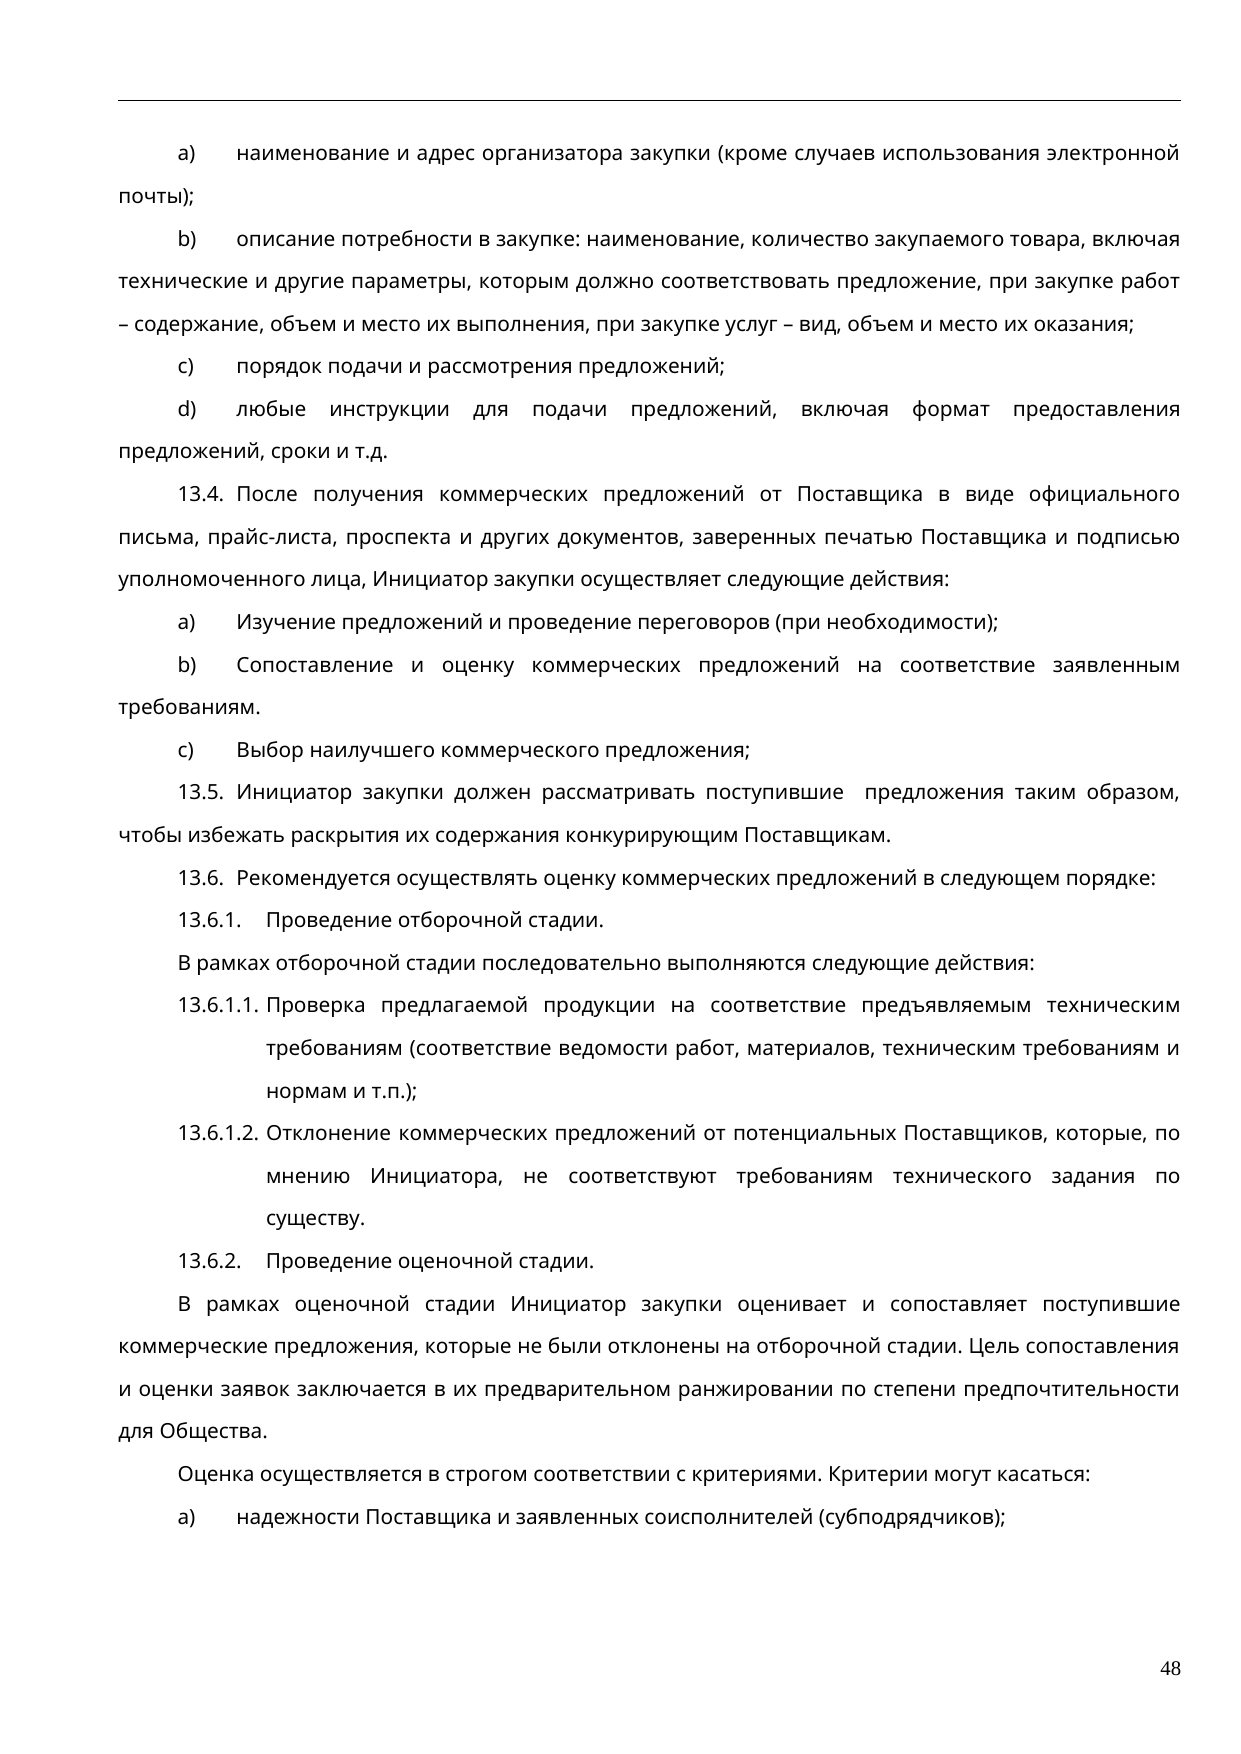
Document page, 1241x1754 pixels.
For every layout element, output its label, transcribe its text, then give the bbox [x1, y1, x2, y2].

text Рекомендуется осуществлять оценку коммерческих предложений в следующем порядке: [118, 863, 1181, 891]
text порядок подачи и рассмотрения предложений; [118, 351, 1181, 380]
text Инициатор закупки должен рассматривать поступившие предложения таким образом, чтобы избежать раскрытия их содержания конкурирующим Поставщикам. [118, 777, 1181, 848]
list Оценка осуществляется в строгом соответствии с критериями. Критерии могут касаться: [118, 1459, 1181, 1488]
text Проведение отборочной стадии. [118, 905, 1181, 934]
text описание потребности в закупке: наименование, количество закупаемого товара, включая технические и другие параметры, которым должно соответствовать предложение, при закупке работ – содержание, объем и место их выполнения, при закупке услуг – вид, объем и место их оказания; [118, 224, 1181, 337]
text наименование и адрес организатора закупки (кроме случаев использования электронной почты); [118, 138, 1181, 209]
text Выбор наилучшего коммерческого предложения; [118, 735, 1181, 763]
text Изучение предложений и проведение переговоров (при необходимости); [118, 607, 1181, 636]
list В рамках отборочной стадии последовательно выполняются следующие действия: [118, 948, 1181, 976]
text Проведение оценочной стадии. [118, 1246, 1181, 1274]
list В рамках оценочной стадии Инициатор закупки оценивает и сопоставляет поступившие коммерческие предложения, которые не были отклонены на отборочной стадии. Цель сопоставления и оценки заявок заключается в их предварительном ранжировании по степени предпочтительности для Общества. [118, 1289, 1181, 1445]
text любые инструкции для подачи предложений, включая формат предоставления предложений, сроки и т.д. [118, 394, 1181, 465]
text Отклонение коммерческих предложений от потенциальных Поставщиков, которые, по мнению Инициатора, не соответствуют требованиям технического задания по существу. [177, 1118, 1181, 1232]
text Проверка предлагаемой продукции на соответствие предъявляемым техническим требованиям (соответствие ведомости работ, материалов, техническим требованиям и нормам и т.п.); [177, 991, 1181, 1104]
text надежности Поставщика и заявленных соисполнителей (субподрядчиков); [118, 1502, 1181, 1530]
text Сопоставление и оценку коммерческих предложений на соответствие заявленным требованиям. [118, 650, 1181, 721]
text После получения коммерческих предложений от Поставщика в виде официального письма, прайс-листа, проспекта и других документов, заверенных печатью Поставщика и подписью уполномоченного лица, Инициатор закупки осуществляет следующие действия: [118, 479, 1181, 593]
